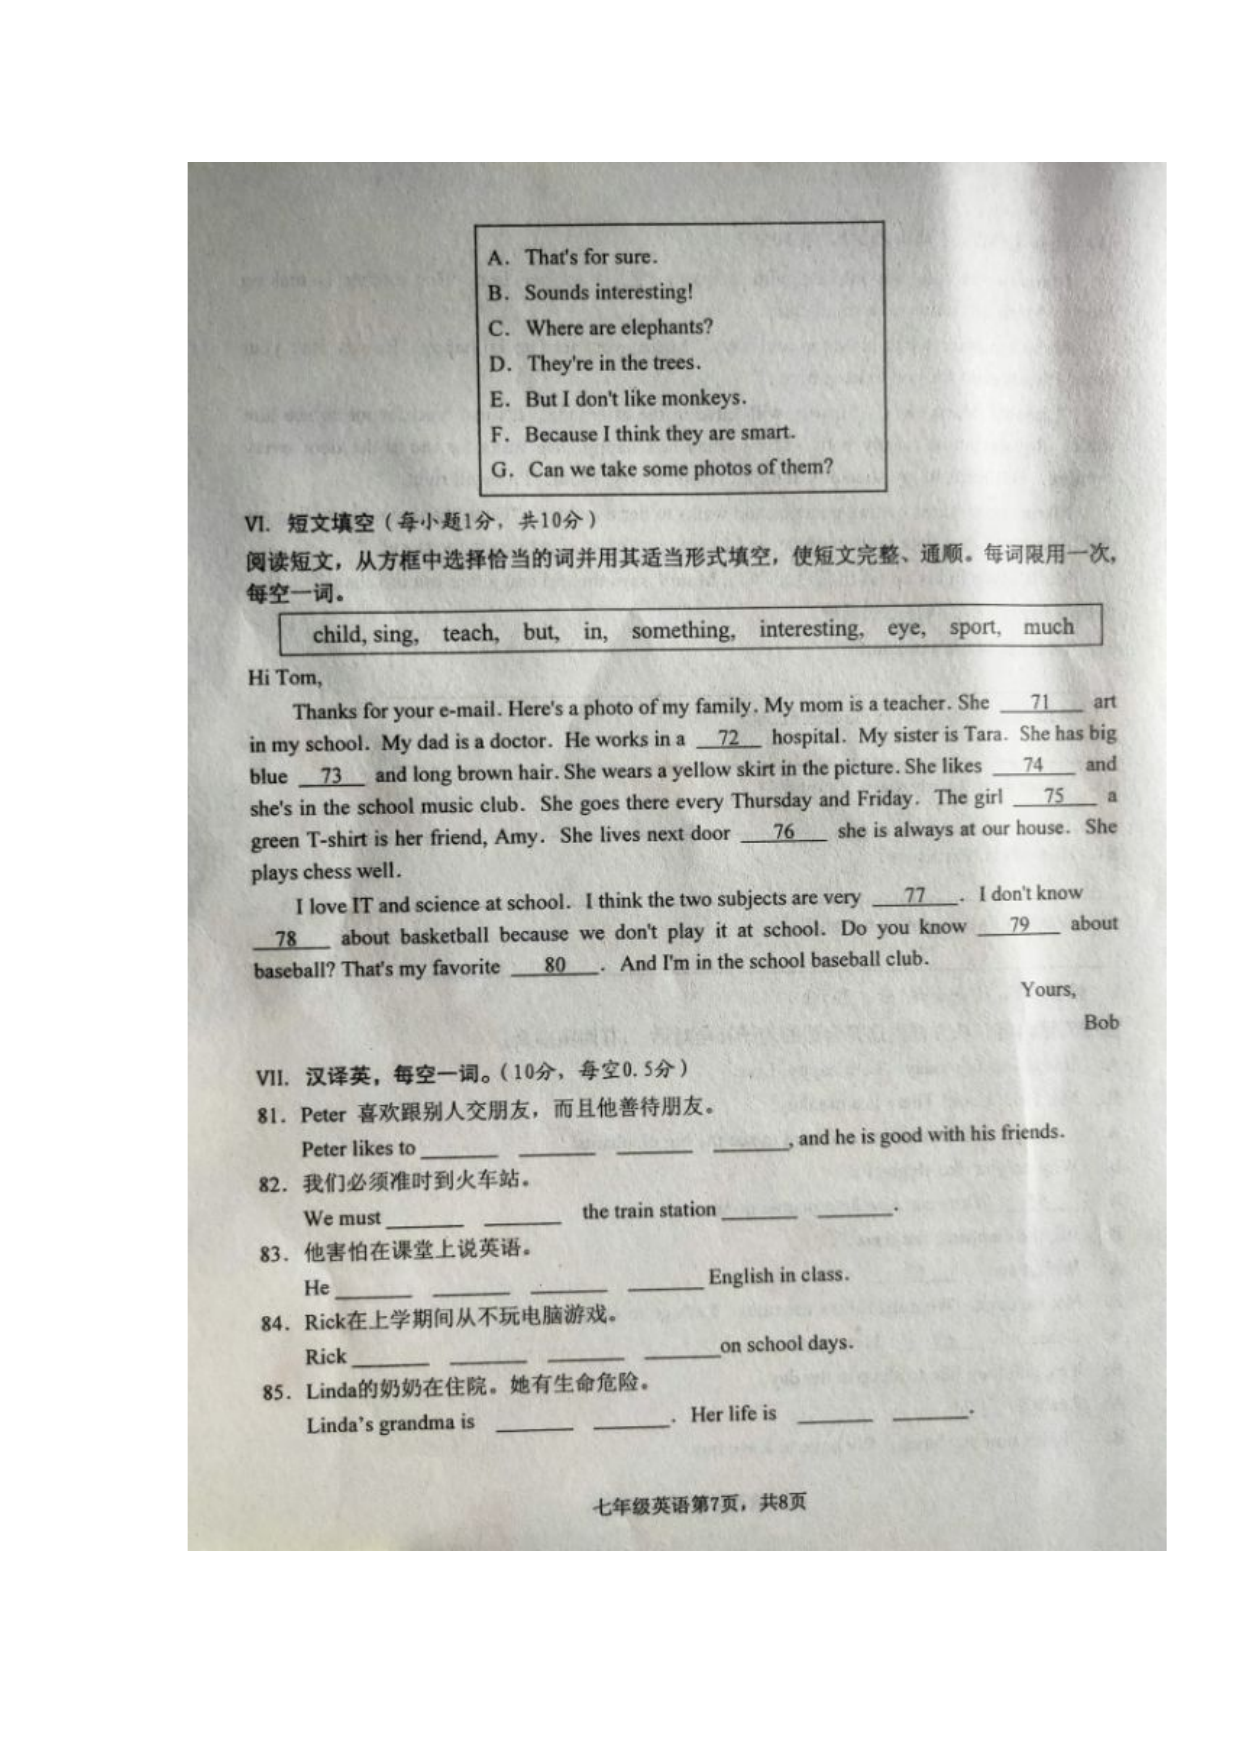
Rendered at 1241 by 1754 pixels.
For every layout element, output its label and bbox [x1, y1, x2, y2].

picture [187, 162, 1167, 1551]
